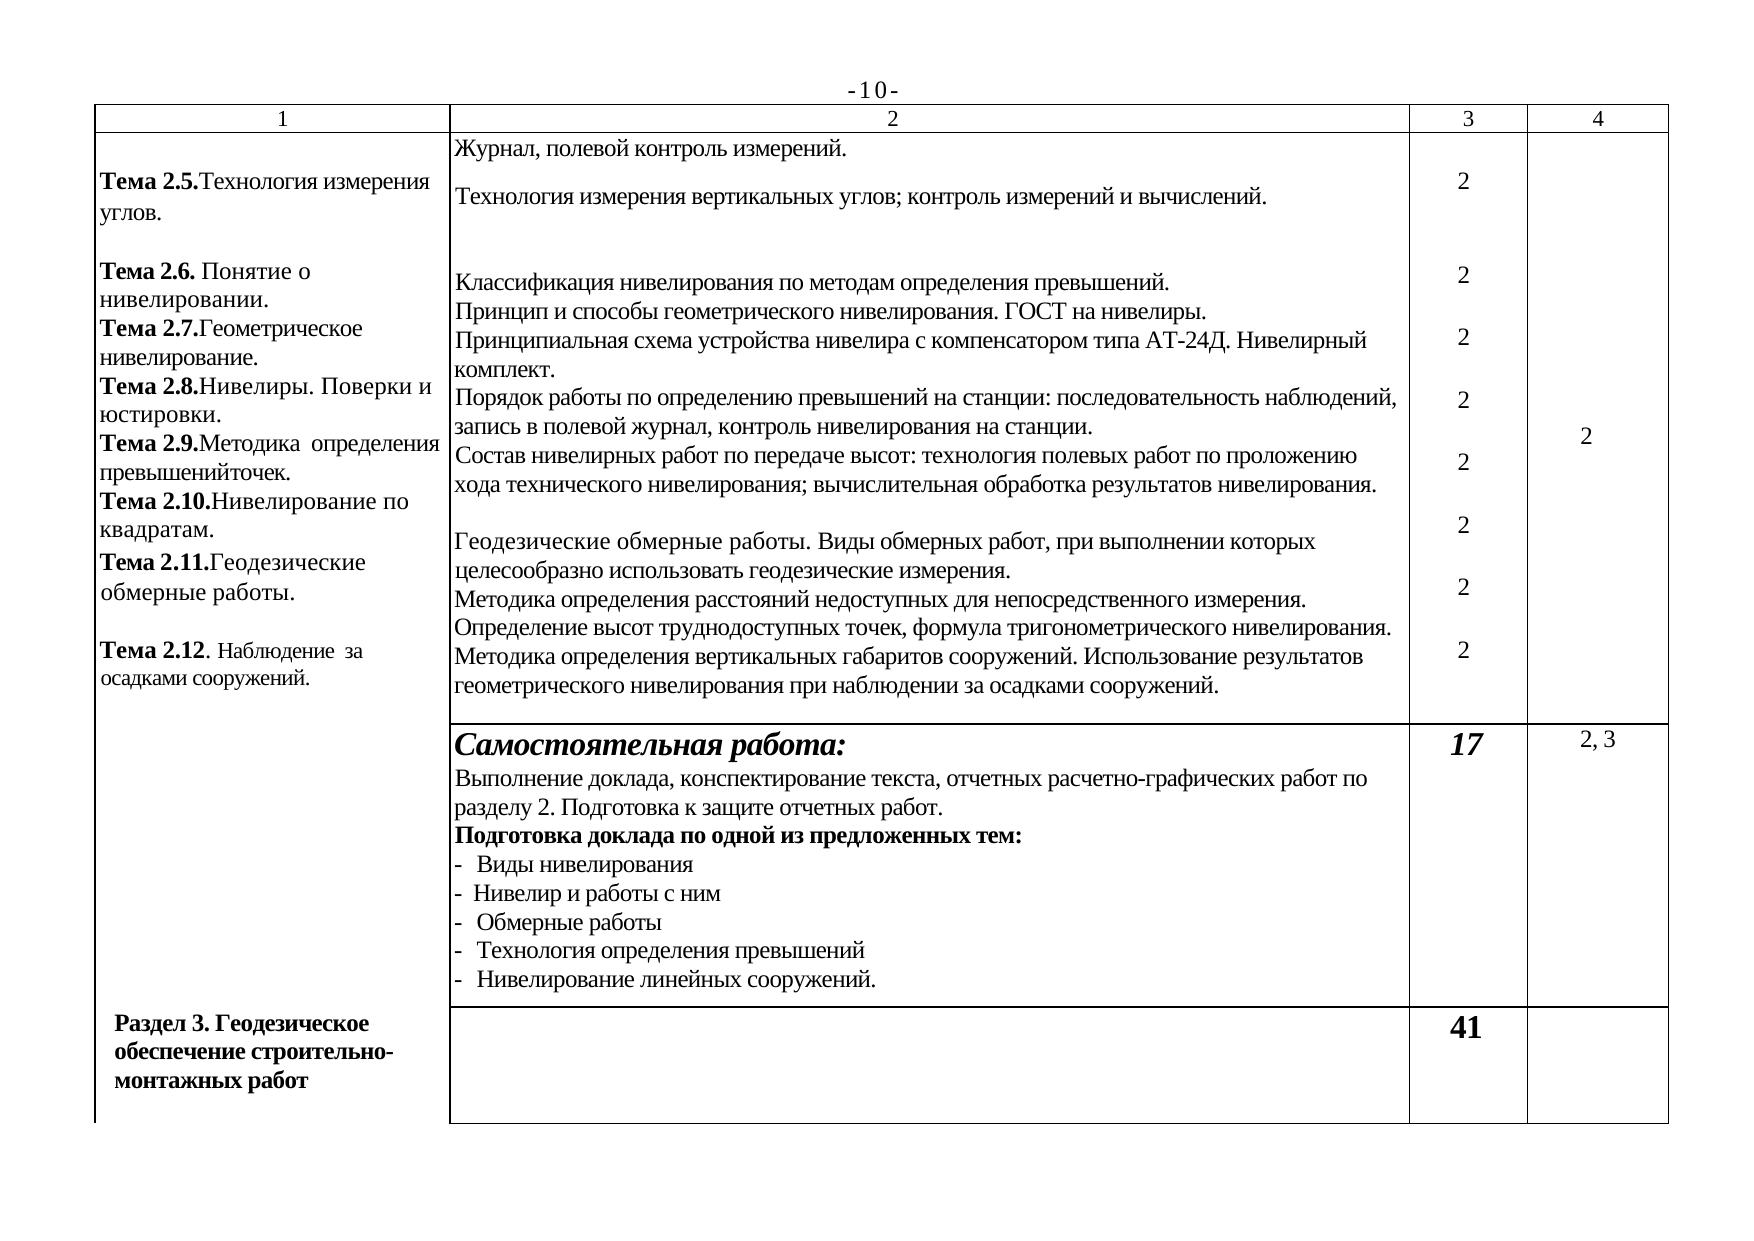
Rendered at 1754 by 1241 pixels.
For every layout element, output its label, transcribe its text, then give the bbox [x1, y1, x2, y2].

table_cell Раздел 3. Геодезическое обеспечение строительно-монтажных работ [96, 1006, 449, 1123]
table_cell 1 [96, 105, 449, 132]
table_cell 2 2 2 2 2 2 2 2 [1410, 133, 1527, 723]
table_cell 2 [1528, 133, 1668, 723]
table_cell [451, 1008, 1409, 1123]
table_cell Журнал, полевой контроль измерений. Технология измерения вертикальных углов; контроль измерений и вычислений. Классификация нивелирования по методам определения превышений. Принцип и способы геометрического нивелирования. ГОСТ на нивелиры. Принципиальная схема устройства нивелира с компенсатором типа АТ-24Д. Нивелирный комплект. Порядок работы по определению превышений на станции: последовательность наблюдений, запись в полевой журнал, контроль нивелирования на станции. Состав нивелирных работ по передаче высот: технология полевых работ по проложению хода технического нивелирования; вычислительная обработка результатов нивелирования. Геодезические обмерные работы. Виды обмерных работ, при выполнении которых целесообразно использовать геодезические измерения. Методика определения расстояний недоступных для непосредственного измерения. Определение высот труднодоступных точек, формула тригонометрического нивелирования. Методика определения вертикальных габаритов сооружений. Использование результатов геометрического нивелирования при наблюдении за осадками сооружений. [451, 133, 1409, 723]
table_cell 41 [1410, 1008, 1527, 1123]
table_cell 2, 3 [1528, 725, 1668, 1006]
table_cell 2 [451, 105, 1409, 132]
table_cell Тема 2.5.Технология измерения углов. Тема 2.6. Понятие о нивелировании. Тема 2.7.Геометрическое нивелирование. Тема 2.8.Нивелиры. Поверки и юстировки. Тема 2.9.Методика определения превышенийточек. Тема 2.10.Нивелирование по квадратам. Тема 2.11.Геодезические обмерные работы. Тема 2.12. Наблюдение за осадками сооружений. [96, 133, 449, 1006]
table_cell Самостоятельная работа: Выполнение доклада, конспектирование текста, отчетных расчетно-графических работ по разделу 2. Подготовка к защите отчетных работ. Подготовка доклада по одной из предложенных тем: - Виды нивелирования - Нивелир и работы с ним - Обмерные работы - Технология определения превышений - Нивелирование линейных сооружений. [451, 725, 1409, 1006]
table_cell 3 [1410, 105, 1527, 132]
table_cell 17 [1410, 725, 1527, 1006]
table_cell 4 [1528, 105, 1668, 132]
table_cell [1528, 1008, 1668, 1123]
